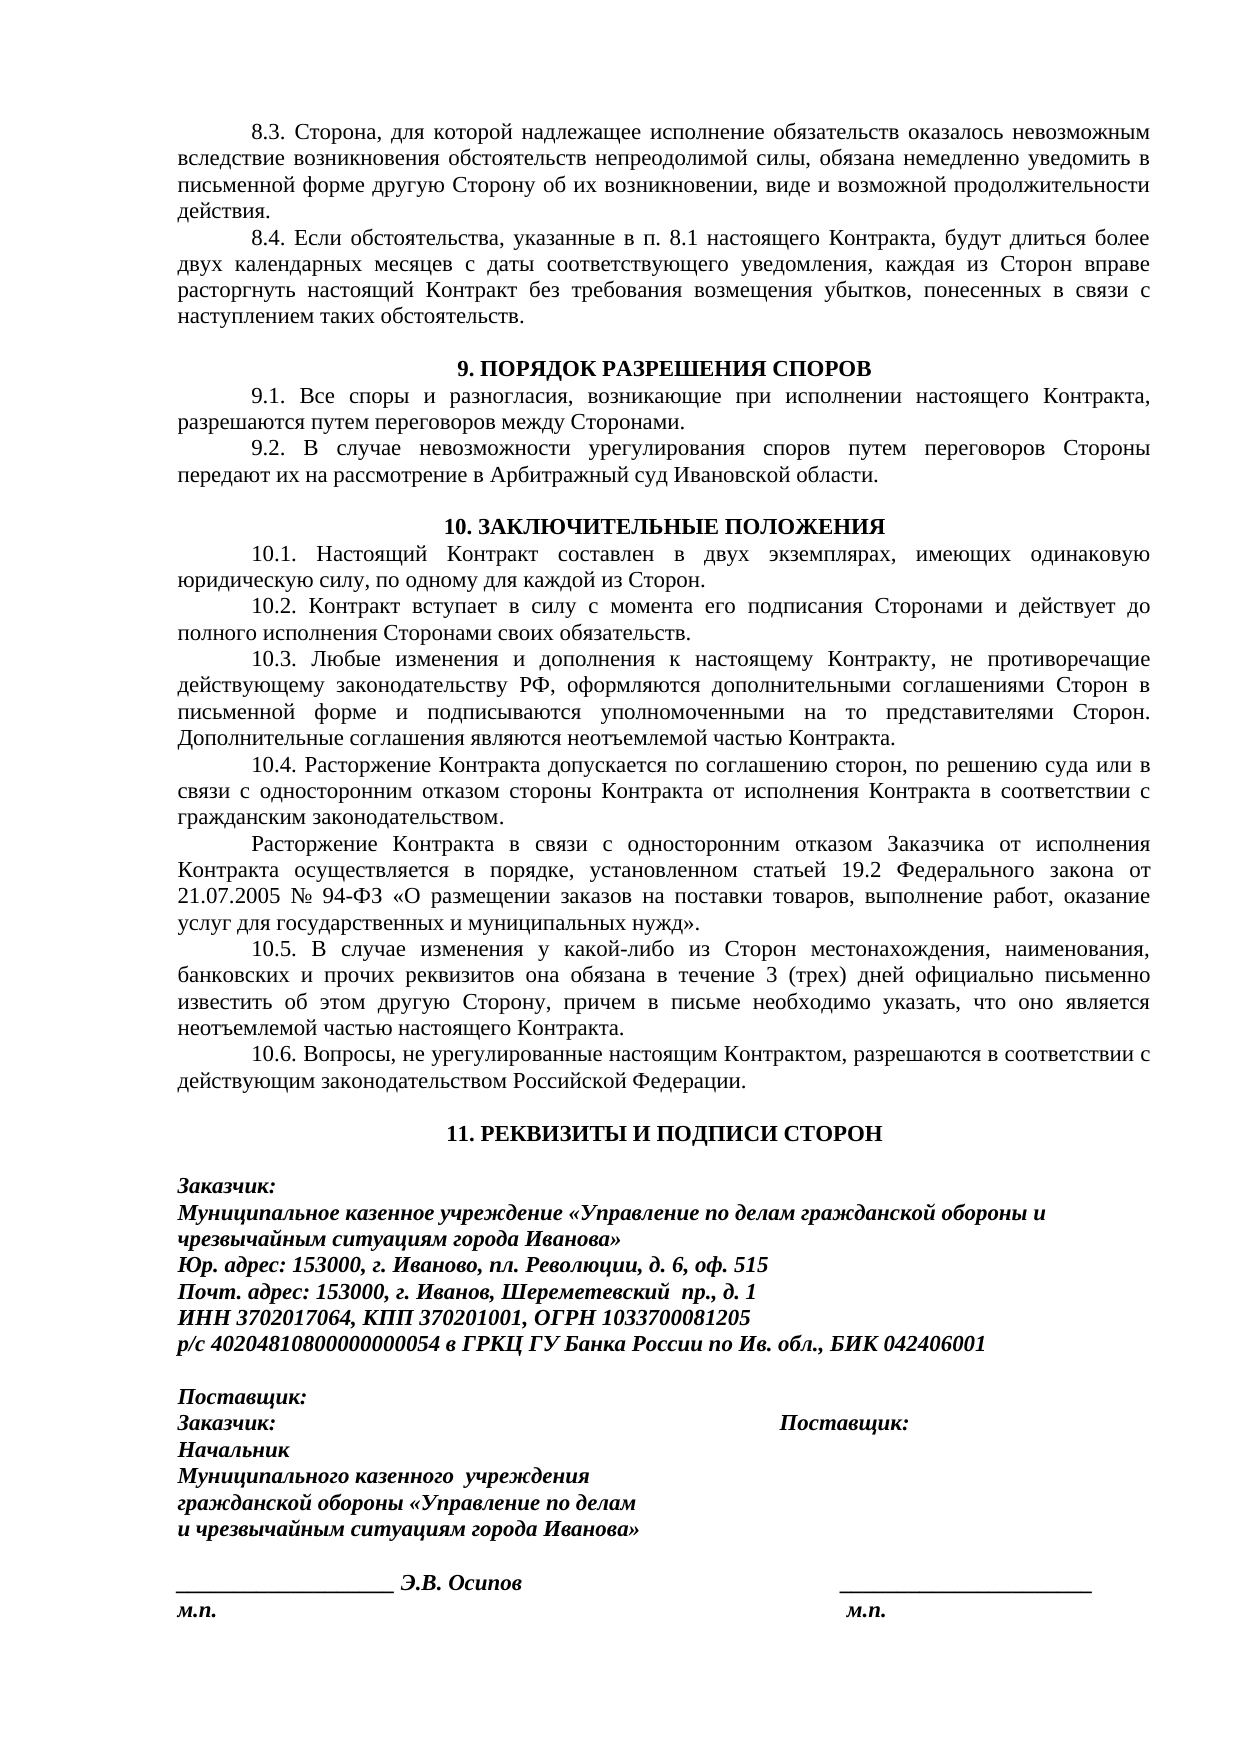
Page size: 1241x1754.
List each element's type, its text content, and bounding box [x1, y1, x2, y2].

text 9.2. В случае невозможности урегулирования споров путем переговоров Стороны передают их на рассмотрение в Арбитражный суд Ивановской области. [177, 434, 1152, 487]
text р/с 40204810800000000054 в ГРКЦ ГУ Банка России по Ив. обл., БИК 042406001 [177, 1330, 1152, 1357]
text 10.4. Расторжение Контракта допускается по соглашению сторон, по решению суда или в связи с односторонним отказом стороны Контракта от исполнения Контракта в соответствии с гражданским законодательством. [177, 751, 1152, 830]
text 10.2. Контракт вступает в силу с момента его подписания Сторонами и действует до полного исполнения Сторонами своих обязательств. [177, 592, 1152, 645]
text м.п. м.п. [177, 1596, 1152, 1622]
text 10. ЗАКЛЮЧИТЕЛЬНЫЕ ПОЛОЖЕНИЯ [177, 513, 1152, 540]
text Муниципальное казенное учреждение «Управление по делам гражданской обороны и чрезвычайным ситуациям города Иванова» [177, 1199, 1152, 1251]
text ___________________ Э.В. Осипов ______________________ [177, 1569, 1152, 1596]
text Расторжение Контракта в связи с односторонним отказом Заказчика от исполнения Контракта осуществляется в порядке, установленном статьей 19.2 Федерального закона от 21.07.2005 № 94-ФЗ «О размещении заказов на поставки товаров, выполнение работ, оказание услуг для государственных и муниципальных нужд». [177, 830, 1152, 935]
text 11. РЕКВИЗИТЫ И ПОДПИСИ СТОРОН [177, 1119, 1152, 1146]
text Юр. адрес: . Иваново, пл. Революции, д. 6, оф. 515 [177, 1251, 1152, 1278]
text 10.6. Вопросы, не урегулированные настоящим Контрактом, разрешаются в соответствии с действующим законодательством Российской Федерации. [177, 1041, 1152, 1093]
text 8.4. Если обстоятельства, указанные в п. 8.1 настоящего Контракта, будут длиться более двух календарных месяцев с даты соответствующего уведомления, каждая из Сторон вправе расторгнуть настоящий Контракт без требования возмещения убытков, понесенных в связи с наступлением таких обстоятельств. [177, 223, 1152, 329]
text 10.5. В случае изменения у какой-либо из Сторон местонахождения, наименования, банковских и прочих реквизитов она обязана в течение 3 (трех) дней официально письменно известить об этом другую Сторону, причем в письме необходимо указать, что оно является неотъемлемой частью настоящего Контракта. [177, 935, 1152, 1041]
text Заказчик: [177, 1172, 1152, 1199]
text Муниципального казенного учреждения гражданской обороны «Управление по делам [177, 1462, 1152, 1515]
text 10.3. Любые изменения и дополнения к настоящему Контракту, не противоречащие действующему законодательству РФ, оформляются дополнительными соглашениями Сторон в письменной форме и подписываются уполномоченными на то представителями Сторон. Дополнительные соглашения являются неотъемлемой частью Контракта. [177, 645, 1152, 751]
text и чрезвычайным ситуациям города Иванова» [177, 1515, 1152, 1541]
text 8.3. Сторона, для которой надлежащее исполнение обязательств оказалось невозможным вследствие возникновения обстоятельств непреодолимой силы, обязана немедленно уведомить в письменной форме другую Сторону об их возникновении, виде и возможной продолжительности действия. [177, 118, 1152, 223]
text Заказчик: Поставщик: [177, 1409, 1152, 1436]
text 10.1. Настоящий Контракт составлен в двух экземплярах, имеющих одинаковую юридическую силу, по одному для каждой из Сторон. [177, 540, 1152, 592]
text 9.1. Все споры и разногласия, возникающие при исполнении настоящего Контракта, разрешаются путем переговоров между Сторонами. [177, 382, 1152, 434]
text Почт. адрес: . Иванов, Шереметевский пр., д. 1 [177, 1278, 1152, 1304]
text Начальник [177, 1436, 1152, 1462]
text Поставщик: [177, 1383, 1152, 1409]
text 9. ПОРЯДОК РАЗРЕШЕНИЯ СПОРОВ [177, 355, 1152, 382]
text ИНН 3702017064, КПП 370201001, ОГРН 1033700081205 [177, 1304, 1152, 1330]
